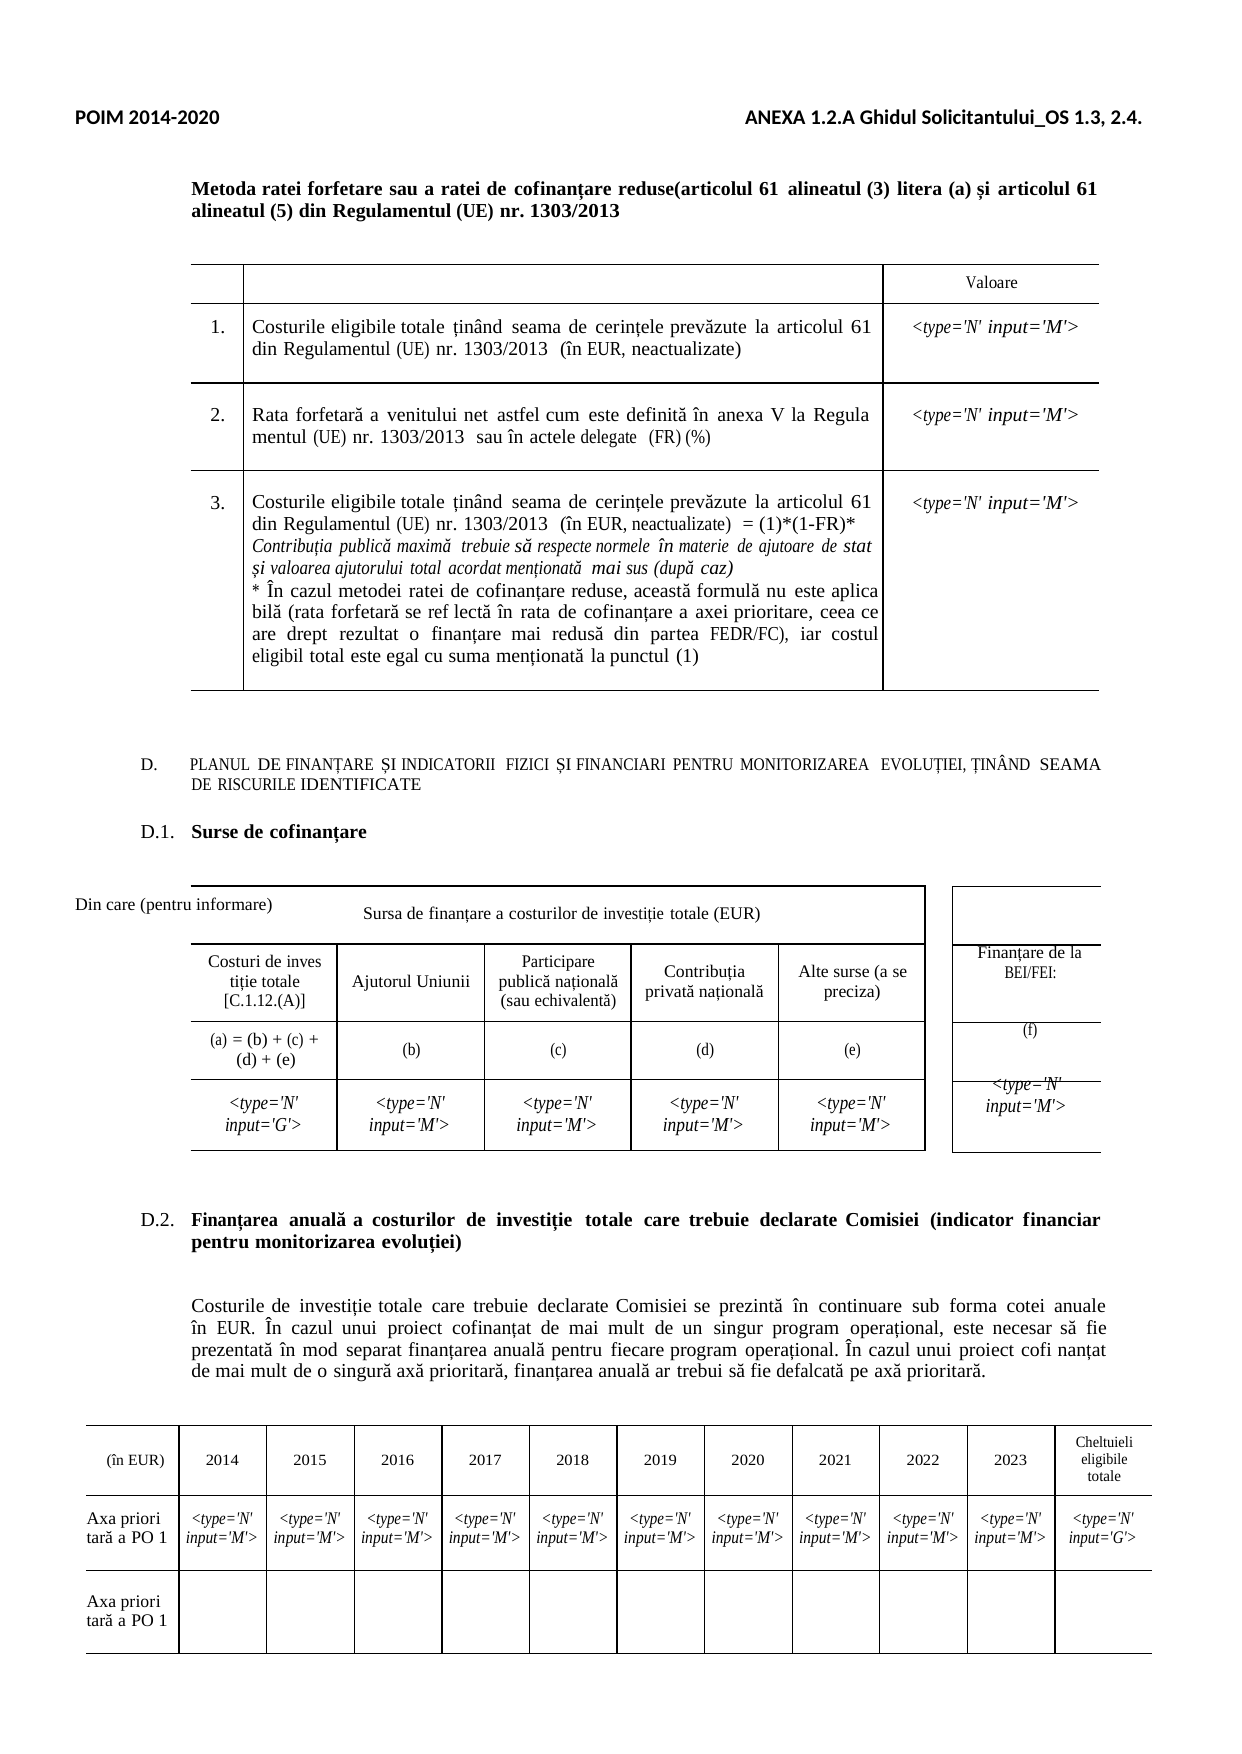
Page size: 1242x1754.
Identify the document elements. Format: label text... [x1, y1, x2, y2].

table_cell 3. [191, 471, 243, 690]
table_cell [705, 1571, 792, 1653]
text Finanțare de la [75, 942, 1082, 963]
table_cell [880, 1571, 967, 1653]
table_header [191, 265, 243, 302]
table_cell [443, 1571, 529, 1653]
table_cell <type='N' input='M'> [180, 1496, 266, 1570]
table_cell Rata forfetară a venitului net astfel cum este definită în anexa V la Regula­ mentul (UE) nr. 1303/2013 sau în actele delegate (FR) (%) [244, 384, 882, 470]
table_cell <type='N' input='G'> [1056, 1496, 1152, 1570]
table_cell [355, 1571, 441, 1653]
table_cell <type='N' input='M'> [618, 1496, 704, 1570]
table_cell <type='N' input='M'> [530, 1496, 616, 1570]
table_cell <type='N' input='M'> [267, 1496, 354, 1570]
table_header 2022 [880, 1426, 967, 1495]
table_cell [968, 1571, 1054, 1653]
table_cell [180, 1571, 266, 1653]
text Metoda ratei forfetare sau a ratei de cofinanțare reduse(articolul 61 alineatul (3) litera (a) și articolul 61 alineatul (5) din Regulamentul (UE) nr. 1303/2013 [191, 178, 1107, 221]
table_header (în EUR) [86, 1426, 178, 1495]
text D.1. Surse de cofinanțare [140, 821, 1169, 843]
table_cell [1056, 1571, 1152, 1653]
table_header 2014 [180, 1426, 266, 1495]
text D. PLANUL DE FINANȚARE ȘI INDICATORII FIZICI ȘI FINANCIARI PENTRU MONITORIZAREA EVOLUȚIEI, ȚINÂND SEAMA DE RISCURILE IDENTIFICATE [140, 755, 1106, 794]
table_header 2017 [443, 1426, 529, 1495]
table_cell <type='N' input='M'> [355, 1496, 441, 1570]
table_cell Axa priori­ tară a PO 1 [86, 1496, 178, 1570]
table_header 2015 [267, 1426, 354, 1495]
table_header 2021 [793, 1426, 879, 1495]
table_header Valoare [884, 265, 1099, 302]
table_cell <type='N' input='M'> [968, 1496, 1054, 1570]
table_header Cheltuieli eligibile totale [1056, 1426, 1152, 1495]
table_cell <type='N' input='M'> [705, 1496, 792, 1570]
text BEI/FEI: [75, 963, 1056, 982]
table_cell [793, 1571, 879, 1653]
text D.2. Finanțarea anuală a costurilor de investiție totale care trebuie declarate Comisiei (indicator financiar pentru monitorizarea evoluției) [140, 1209, 1107, 1253]
table_cell [530, 1571, 616, 1653]
text Costurile de investiție totale care trebuie declarate Comisiei se prezintă în continuare sub forma cotei anuale în EUR. În cazul unui proiect cofinanțat de mai mult de un singur program operațional, este necesar să fie prezentată în mod separat finanțarea anuală pentru fiecare program operațional. În cazul unui proiect cofi­ nanțat de mai mult de o singură axă prioritară, finanțarea anuală ar trebui să fie defalcată pe axă prioritară. [191, 1295, 1107, 1382]
table_header 2019 [618, 1426, 704, 1495]
table_cell <type='N' input='M'> [884, 304, 1099, 382]
table_header 2018 [530, 1426, 616, 1495]
table_header [244, 265, 882, 302]
table_cell <type='N' input='M'> [884, 471, 1099, 690]
table_cell Costurile eligibile totale ținând seama de cerințele prevăzute la articolul 61 din Regulamentul (UE) nr. 1303/2013 (în EUR, neactualizate) [244, 304, 882, 382]
table_cell <type='N' input='M'> [880, 1496, 967, 1570]
table_cell 2. [191, 384, 243, 470]
table_cell [618, 1571, 704, 1653]
table_cell [267, 1571, 354, 1653]
table_cell 1. [191, 304, 243, 382]
text <type='N' input='M'> [985, 1073, 1074, 1117]
text Din care (pentru informare) [75, 895, 1091, 914]
table_cell <type='N' input='M'> [443, 1496, 529, 1570]
table_cell <type='N' input='M'> [793, 1496, 879, 1570]
table_header 2016 [355, 1426, 441, 1495]
table_header 2020 [705, 1426, 792, 1495]
table_cell Costurile eligibile totale ținând seama de cerințele prevăzute la articolul 61 din Regulamentul (UE) nr. 1303/2013 (în EUR, neactualizate) = (1)*(1-FR)* Contribuția publică maximă trebuie să respecte normele în materie de ajutoare de stat și valoarea ajutorului total acordat menționată mai sus (după caz) * În cazul metodei ratei de cofinanțare reduse, această formulă nu este aplica­ bilă (rata forfetară se ref lectă în rata de cofinanțare a axei prioritare, ceea ce are drept rezultat o finanțare mai redusă din partea FEDR/FC), iar costul eligibil total este egal cu suma menționată la punctul (1) [244, 471, 882, 690]
table_header 2023 [968, 1426, 1054, 1495]
table_cell Axa priori­ tară a PO 1 [86, 1571, 178, 1653]
text (f) [75, 1020, 1037, 1040]
table_cell <type='N' input='M'> [884, 384, 1099, 470]
